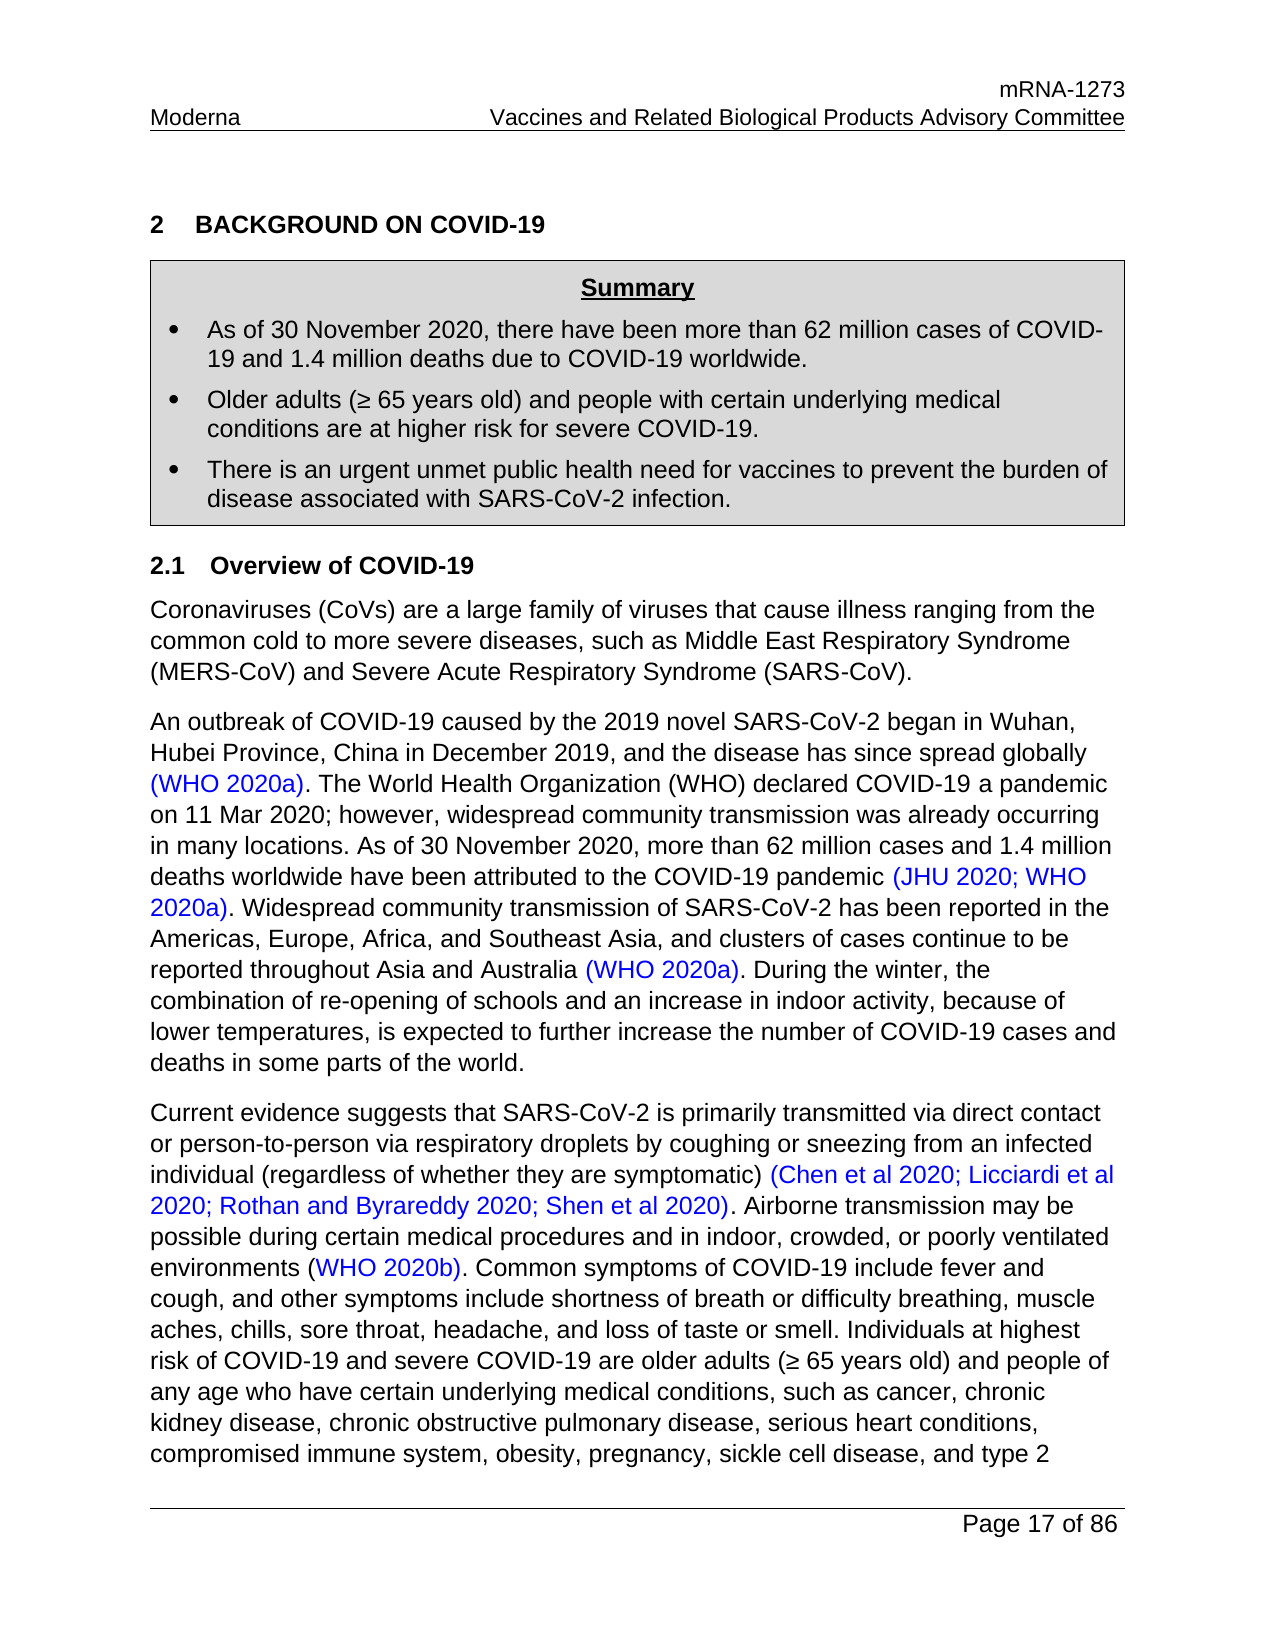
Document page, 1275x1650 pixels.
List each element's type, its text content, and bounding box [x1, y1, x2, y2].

text An outbreak of COVID-19 caused by the 2019 novel SARS-CoV-2 began in Wuhan, Hubei Province, China in December 2019, and the disease has since spread globally (WHO 2020a). The World Health Organization (WHO) declared COVID-19 a pandemic on 11 Mar 2020; however, widespread community transmission was already occurring in many locations. As of 30 November 2020, more than 62 million cases and 1.4 million deaths worldwide have been attributed to the COVID-19 pandemic (JHU 2020; WHO 2020a). Widespread community transmission of SARS-CoV-2 has been reported in the Americas, Europe, Africa, and Southeast Asia, and clusters of cases continue to be reported throughout Asia and Australia (WHO 2020a). During the winter, the combination of re-opening of schools and an increase in indoor activity, because of lower temperatures, is expected to further increase the number of COVID-19 cases and deaths in some parts of the world. [150, 706, 1125, 1077]
subtitle Overview of COVID-19 [150, 551, 1125, 580]
table_header Summary As of 30 November 2020, there have been more than 62 million cases of COVID-19 and 1.4 million deaths due to COVID-19 worldwide. Older adults (≥ 65 years old) and people with certain underlying medical conditions are at higher risk for severe COVID-19. There is an urgent unmet public health need for vaccines to prevent the burden of disease associated with SARS-CoV-2 infection. [151, 261, 1124, 525]
text Coronaviruses (CoVs) are a large family of viruses that cause illness ranging from the common cold to more severe diseases, such as Middle East Respiratory Syndrome (MERS-CoV) and Severe Acute Respiratory Syndrome (SARS-CoV). [150, 594, 1125, 685]
subtitle Background on COVID-19 [150, 210, 1125, 239]
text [150, 1098, 1125, 1468]
